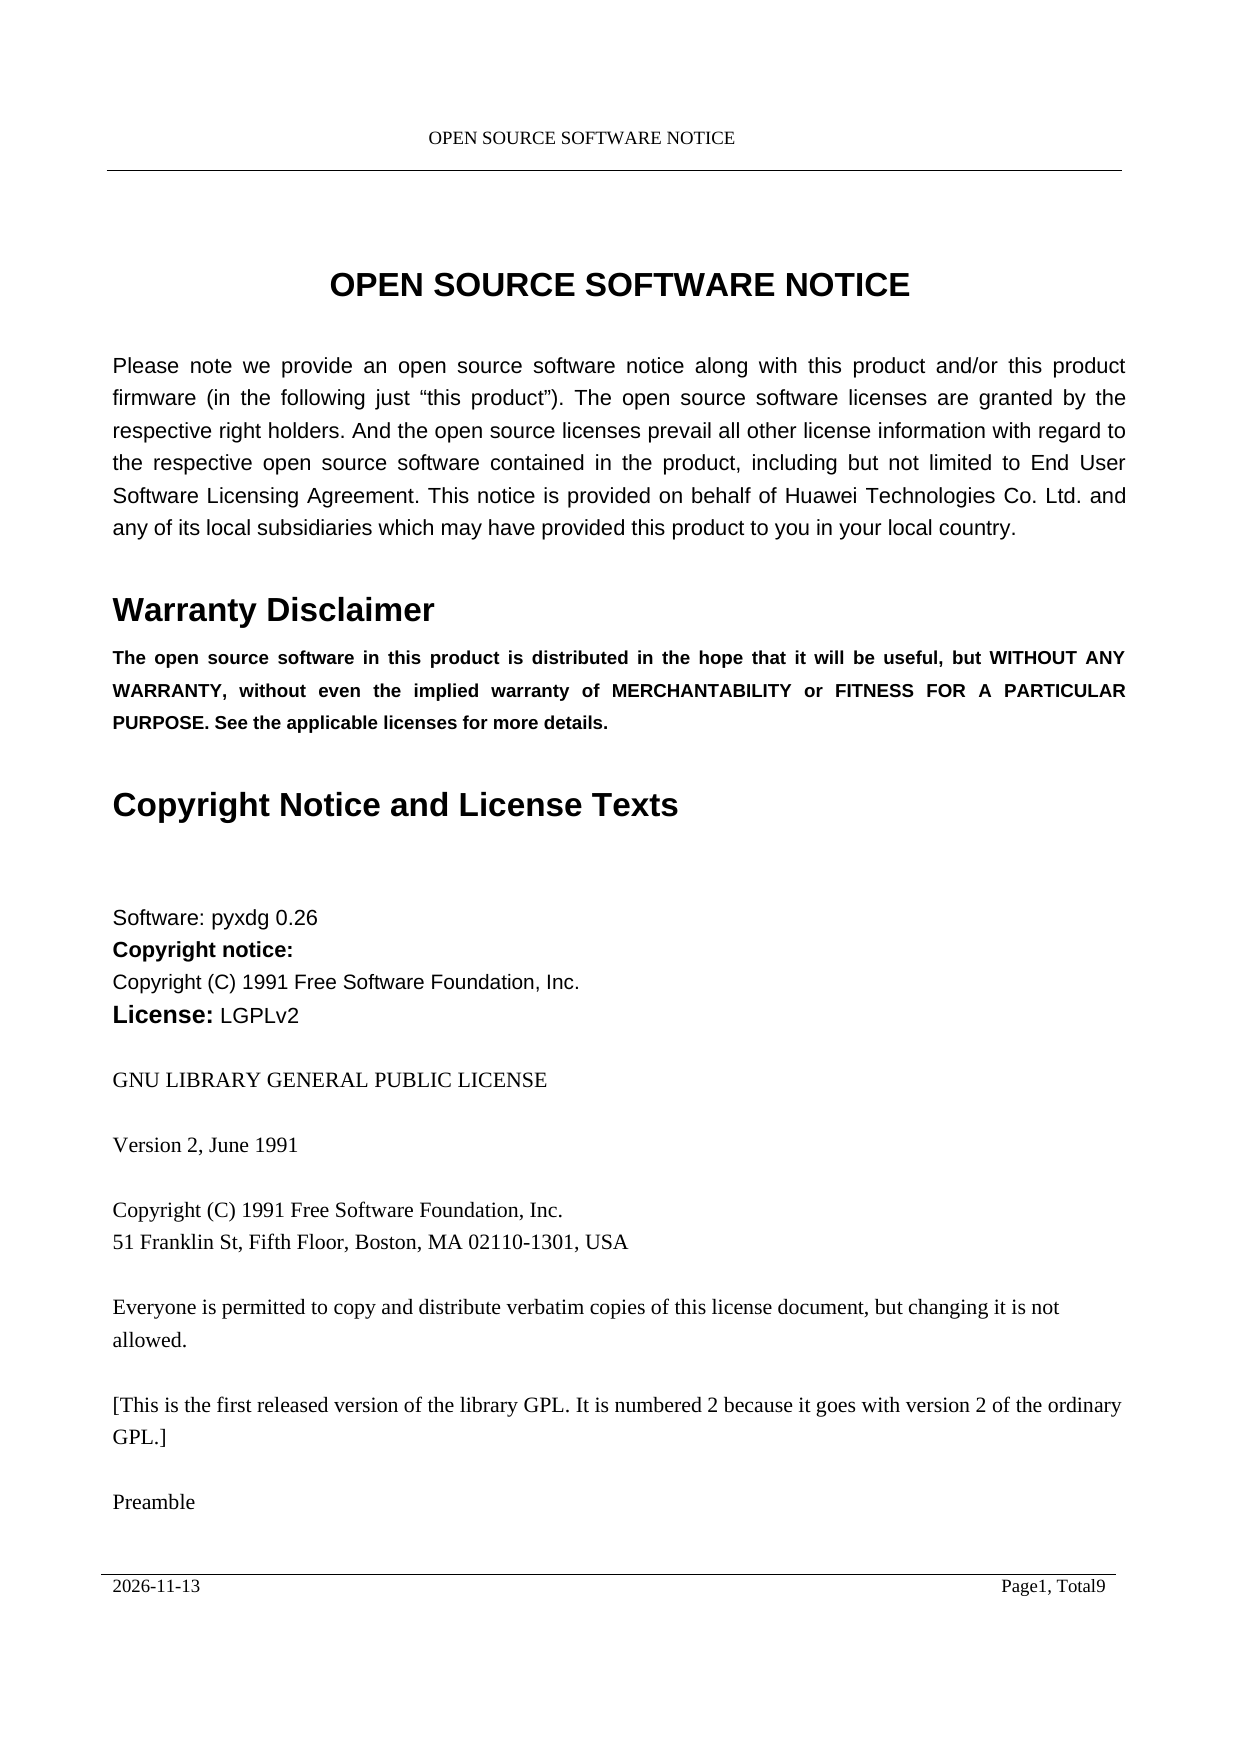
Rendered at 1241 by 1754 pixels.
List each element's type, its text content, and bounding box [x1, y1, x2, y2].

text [112, 998, 1128, 1518]
text The open source software in this product is distributed in the hope that it will be useful, but WITHOUT ANY WARRANTY, without even the implied warranty of MERCHANTABILITY or FITNESS FOR A PARTICULAR PURPOSE. See the applicable licenses for more details. [112, 641, 1128, 739]
text Copyright notice: [112, 933, 1128, 966]
text Warranty Disclaimer [112, 576, 1128, 641]
text Please note we provide an open source software notice along with this product and/or this product firmware (in the following just “this product”). The open source software licenses are granted by the respective right holders. And the open source licenses prevail all other license information with regard to the respective open source software contained in the product, including but not limited to End User Software Licensing Agreement. This notice is provided on behalf of Huawei Technologies Co. Ltd. and any of its local subsidiaries which may have provided this product to you in your local country. [112, 349, 1128, 544]
text Copyright Notice and License Texts [112, 771, 1128, 836]
text OPEN SOURCE SOFTWARE NOTICE [112, 251, 1128, 316]
text Copyright (C) 1991 Free Software Foundation, Inc. [112, 966, 1128, 998]
text Software: pyxdg 0.26 [112, 901, 1128, 933]
